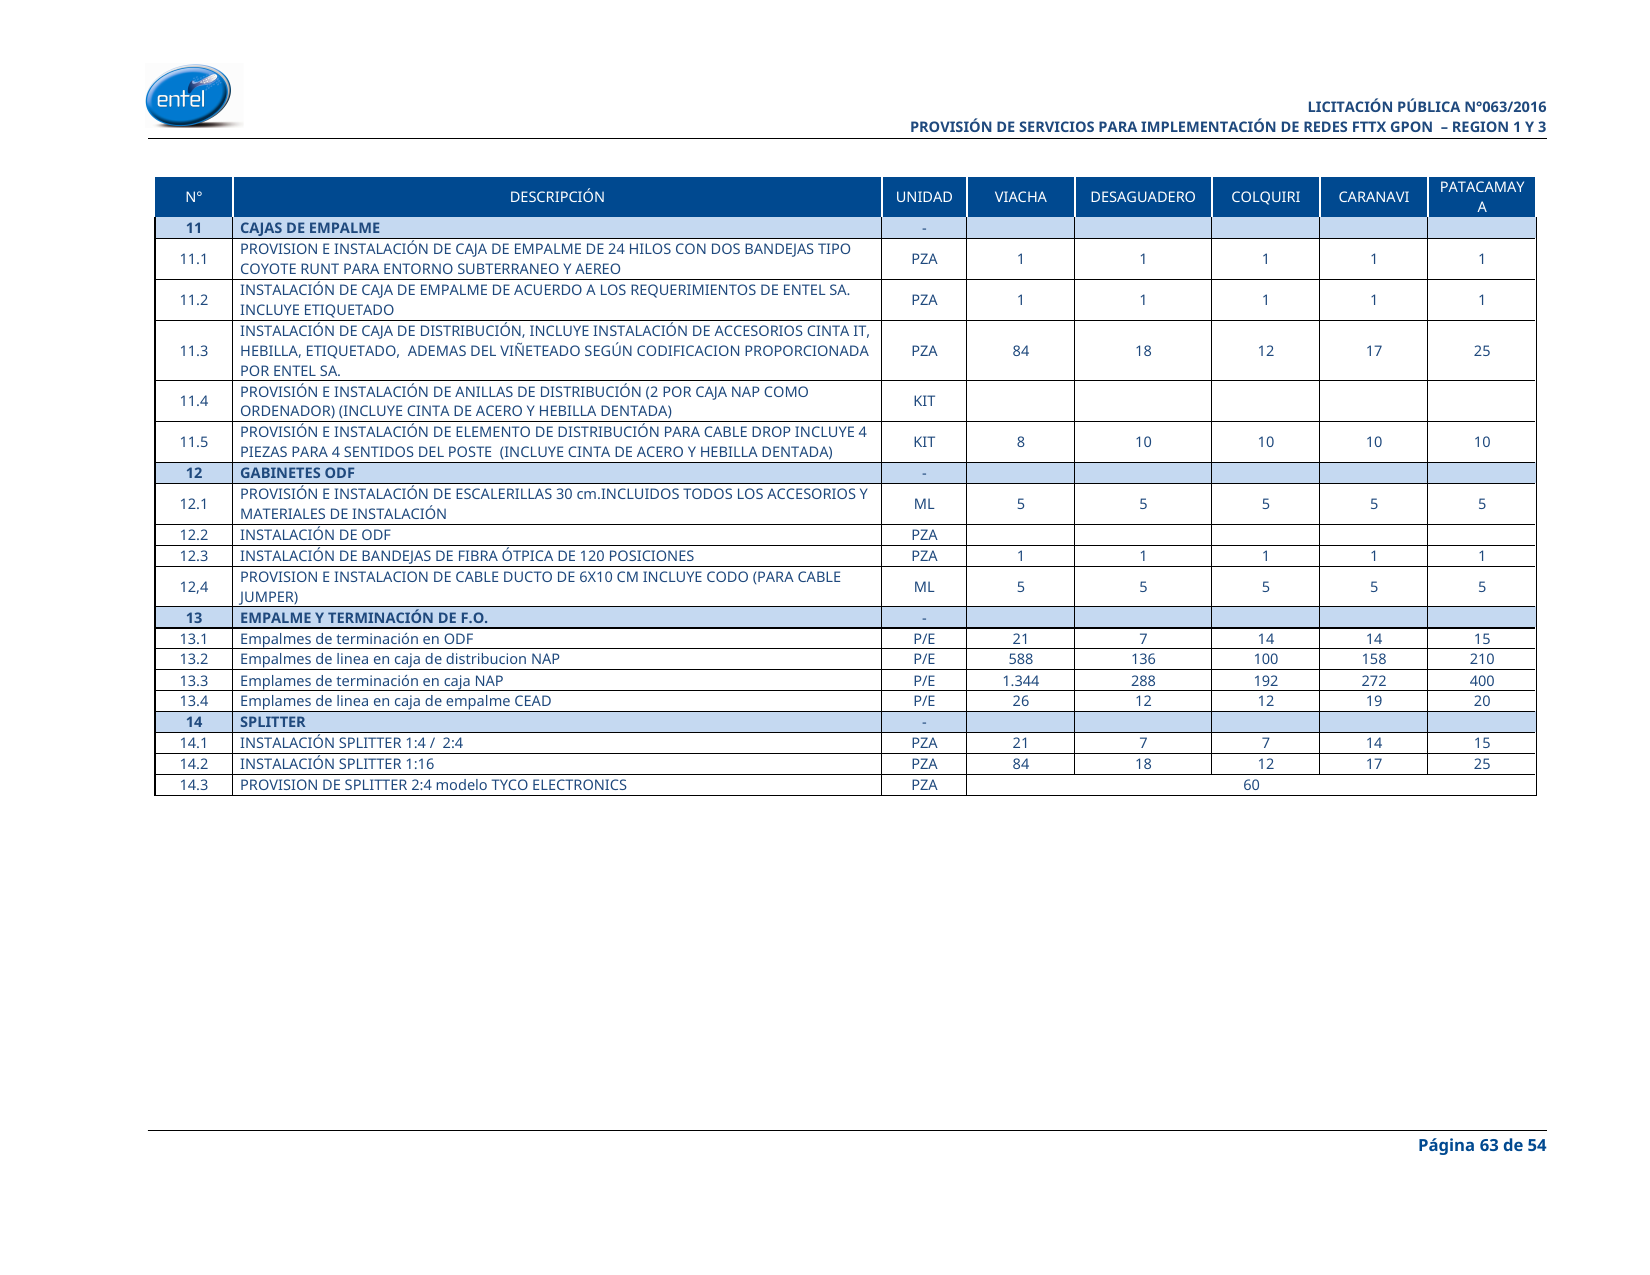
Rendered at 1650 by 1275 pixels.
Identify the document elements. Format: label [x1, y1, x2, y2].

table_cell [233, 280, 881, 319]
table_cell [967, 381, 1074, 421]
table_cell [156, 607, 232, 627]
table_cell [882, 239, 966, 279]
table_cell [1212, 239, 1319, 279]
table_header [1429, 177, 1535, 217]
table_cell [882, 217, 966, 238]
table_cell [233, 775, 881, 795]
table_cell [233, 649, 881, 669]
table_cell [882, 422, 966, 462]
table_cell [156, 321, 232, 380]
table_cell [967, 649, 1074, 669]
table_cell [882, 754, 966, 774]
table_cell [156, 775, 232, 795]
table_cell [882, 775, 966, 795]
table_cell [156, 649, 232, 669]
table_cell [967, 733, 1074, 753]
picture [145, 63, 244, 128]
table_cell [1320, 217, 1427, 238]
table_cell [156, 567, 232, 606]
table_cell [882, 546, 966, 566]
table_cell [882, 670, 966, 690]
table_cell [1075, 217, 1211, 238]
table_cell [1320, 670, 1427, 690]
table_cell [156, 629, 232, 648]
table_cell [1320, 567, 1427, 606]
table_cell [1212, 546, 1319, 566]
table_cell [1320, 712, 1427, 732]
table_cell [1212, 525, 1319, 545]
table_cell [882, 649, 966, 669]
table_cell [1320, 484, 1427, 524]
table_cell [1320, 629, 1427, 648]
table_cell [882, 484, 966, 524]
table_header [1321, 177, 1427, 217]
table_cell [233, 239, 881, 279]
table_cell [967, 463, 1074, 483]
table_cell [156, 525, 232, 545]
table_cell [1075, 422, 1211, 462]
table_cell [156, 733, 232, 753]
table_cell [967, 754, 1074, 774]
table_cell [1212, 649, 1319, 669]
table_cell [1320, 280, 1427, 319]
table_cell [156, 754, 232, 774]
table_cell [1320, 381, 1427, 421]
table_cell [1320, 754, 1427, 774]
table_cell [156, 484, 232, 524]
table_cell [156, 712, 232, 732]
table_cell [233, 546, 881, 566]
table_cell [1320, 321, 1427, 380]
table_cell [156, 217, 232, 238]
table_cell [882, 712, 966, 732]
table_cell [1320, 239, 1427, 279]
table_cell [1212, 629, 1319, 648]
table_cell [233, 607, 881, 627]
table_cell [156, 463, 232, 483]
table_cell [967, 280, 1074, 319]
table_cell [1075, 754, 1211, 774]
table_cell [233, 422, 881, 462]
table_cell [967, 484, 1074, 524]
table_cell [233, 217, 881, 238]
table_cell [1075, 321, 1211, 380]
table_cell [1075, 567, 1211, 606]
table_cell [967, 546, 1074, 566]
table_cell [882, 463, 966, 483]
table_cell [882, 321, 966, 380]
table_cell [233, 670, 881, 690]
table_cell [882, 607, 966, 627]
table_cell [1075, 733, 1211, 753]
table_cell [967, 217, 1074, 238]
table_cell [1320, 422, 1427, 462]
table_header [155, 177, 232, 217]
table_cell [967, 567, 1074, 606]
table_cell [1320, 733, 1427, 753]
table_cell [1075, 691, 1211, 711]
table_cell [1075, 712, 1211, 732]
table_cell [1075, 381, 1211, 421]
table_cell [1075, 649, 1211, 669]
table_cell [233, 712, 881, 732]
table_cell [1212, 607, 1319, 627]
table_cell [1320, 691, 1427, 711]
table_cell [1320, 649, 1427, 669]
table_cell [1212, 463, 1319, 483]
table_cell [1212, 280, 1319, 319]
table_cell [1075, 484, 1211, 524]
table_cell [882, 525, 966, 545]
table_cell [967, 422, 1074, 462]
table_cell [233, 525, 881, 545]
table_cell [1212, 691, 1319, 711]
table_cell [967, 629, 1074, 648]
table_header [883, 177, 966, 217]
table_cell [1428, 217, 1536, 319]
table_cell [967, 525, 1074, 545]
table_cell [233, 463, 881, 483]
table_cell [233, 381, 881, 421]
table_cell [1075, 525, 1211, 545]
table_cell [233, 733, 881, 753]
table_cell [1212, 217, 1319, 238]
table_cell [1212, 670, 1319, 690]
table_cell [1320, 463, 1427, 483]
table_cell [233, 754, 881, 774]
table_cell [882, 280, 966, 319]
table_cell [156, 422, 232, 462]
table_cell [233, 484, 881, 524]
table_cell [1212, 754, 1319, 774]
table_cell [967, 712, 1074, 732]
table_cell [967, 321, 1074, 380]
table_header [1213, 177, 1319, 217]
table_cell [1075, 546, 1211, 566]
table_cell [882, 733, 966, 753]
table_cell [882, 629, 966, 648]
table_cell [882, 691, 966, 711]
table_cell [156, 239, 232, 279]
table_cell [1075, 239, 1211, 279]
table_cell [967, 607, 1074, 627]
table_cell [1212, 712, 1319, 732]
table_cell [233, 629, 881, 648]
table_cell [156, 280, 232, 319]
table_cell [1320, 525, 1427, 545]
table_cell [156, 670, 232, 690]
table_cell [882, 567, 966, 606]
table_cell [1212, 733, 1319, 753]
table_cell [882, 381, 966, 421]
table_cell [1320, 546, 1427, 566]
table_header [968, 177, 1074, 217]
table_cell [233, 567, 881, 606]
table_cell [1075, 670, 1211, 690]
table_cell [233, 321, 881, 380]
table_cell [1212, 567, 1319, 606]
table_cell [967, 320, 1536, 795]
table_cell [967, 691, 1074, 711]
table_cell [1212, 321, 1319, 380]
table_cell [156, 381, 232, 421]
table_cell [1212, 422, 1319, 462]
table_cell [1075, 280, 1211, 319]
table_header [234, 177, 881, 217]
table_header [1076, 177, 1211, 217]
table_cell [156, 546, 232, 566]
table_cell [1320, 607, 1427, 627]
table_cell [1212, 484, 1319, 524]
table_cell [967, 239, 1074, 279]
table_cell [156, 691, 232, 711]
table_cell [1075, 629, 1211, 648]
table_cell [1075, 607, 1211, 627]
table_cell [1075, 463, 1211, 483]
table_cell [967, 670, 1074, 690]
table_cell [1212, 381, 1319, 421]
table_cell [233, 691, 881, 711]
